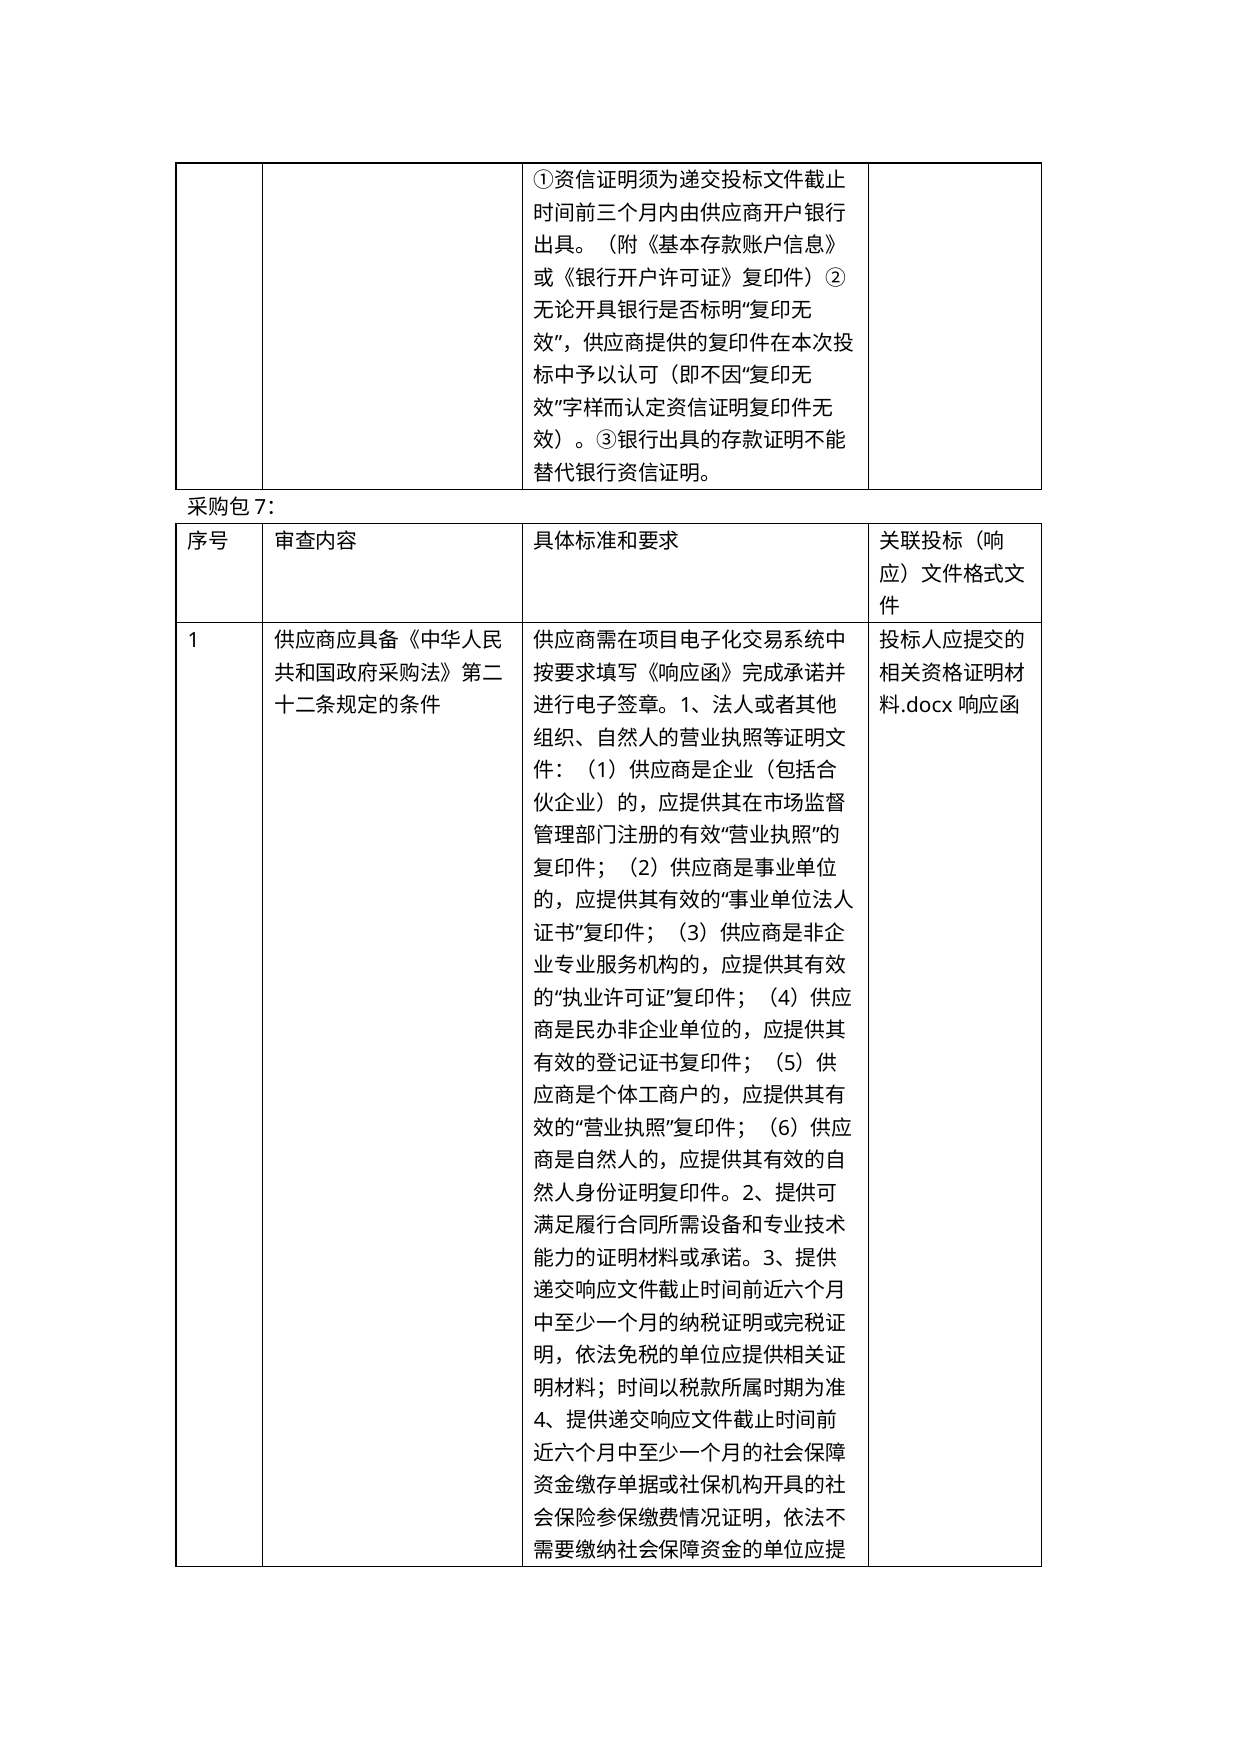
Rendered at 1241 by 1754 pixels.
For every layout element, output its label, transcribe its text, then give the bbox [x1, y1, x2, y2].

table_header 关联投标（响应）文件格式文件 [869, 524, 1041, 622]
table_cell 1 [177, 623, 262, 1566]
text 采购包7： [187, 490, 1053, 523]
table_header 审查内容 [263, 524, 522, 622]
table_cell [523, 164, 868, 488]
table_header 具体标准和要求 [523, 524, 868, 622]
table_cell 2 [177, 164, 262, 488]
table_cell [263, 164, 522, 488]
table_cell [523, 623, 868, 1566]
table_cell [263, 623, 522, 1566]
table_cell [869, 164, 1041, 488]
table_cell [869, 623, 1041, 1566]
table_header 序号 [177, 524, 262, 622]
